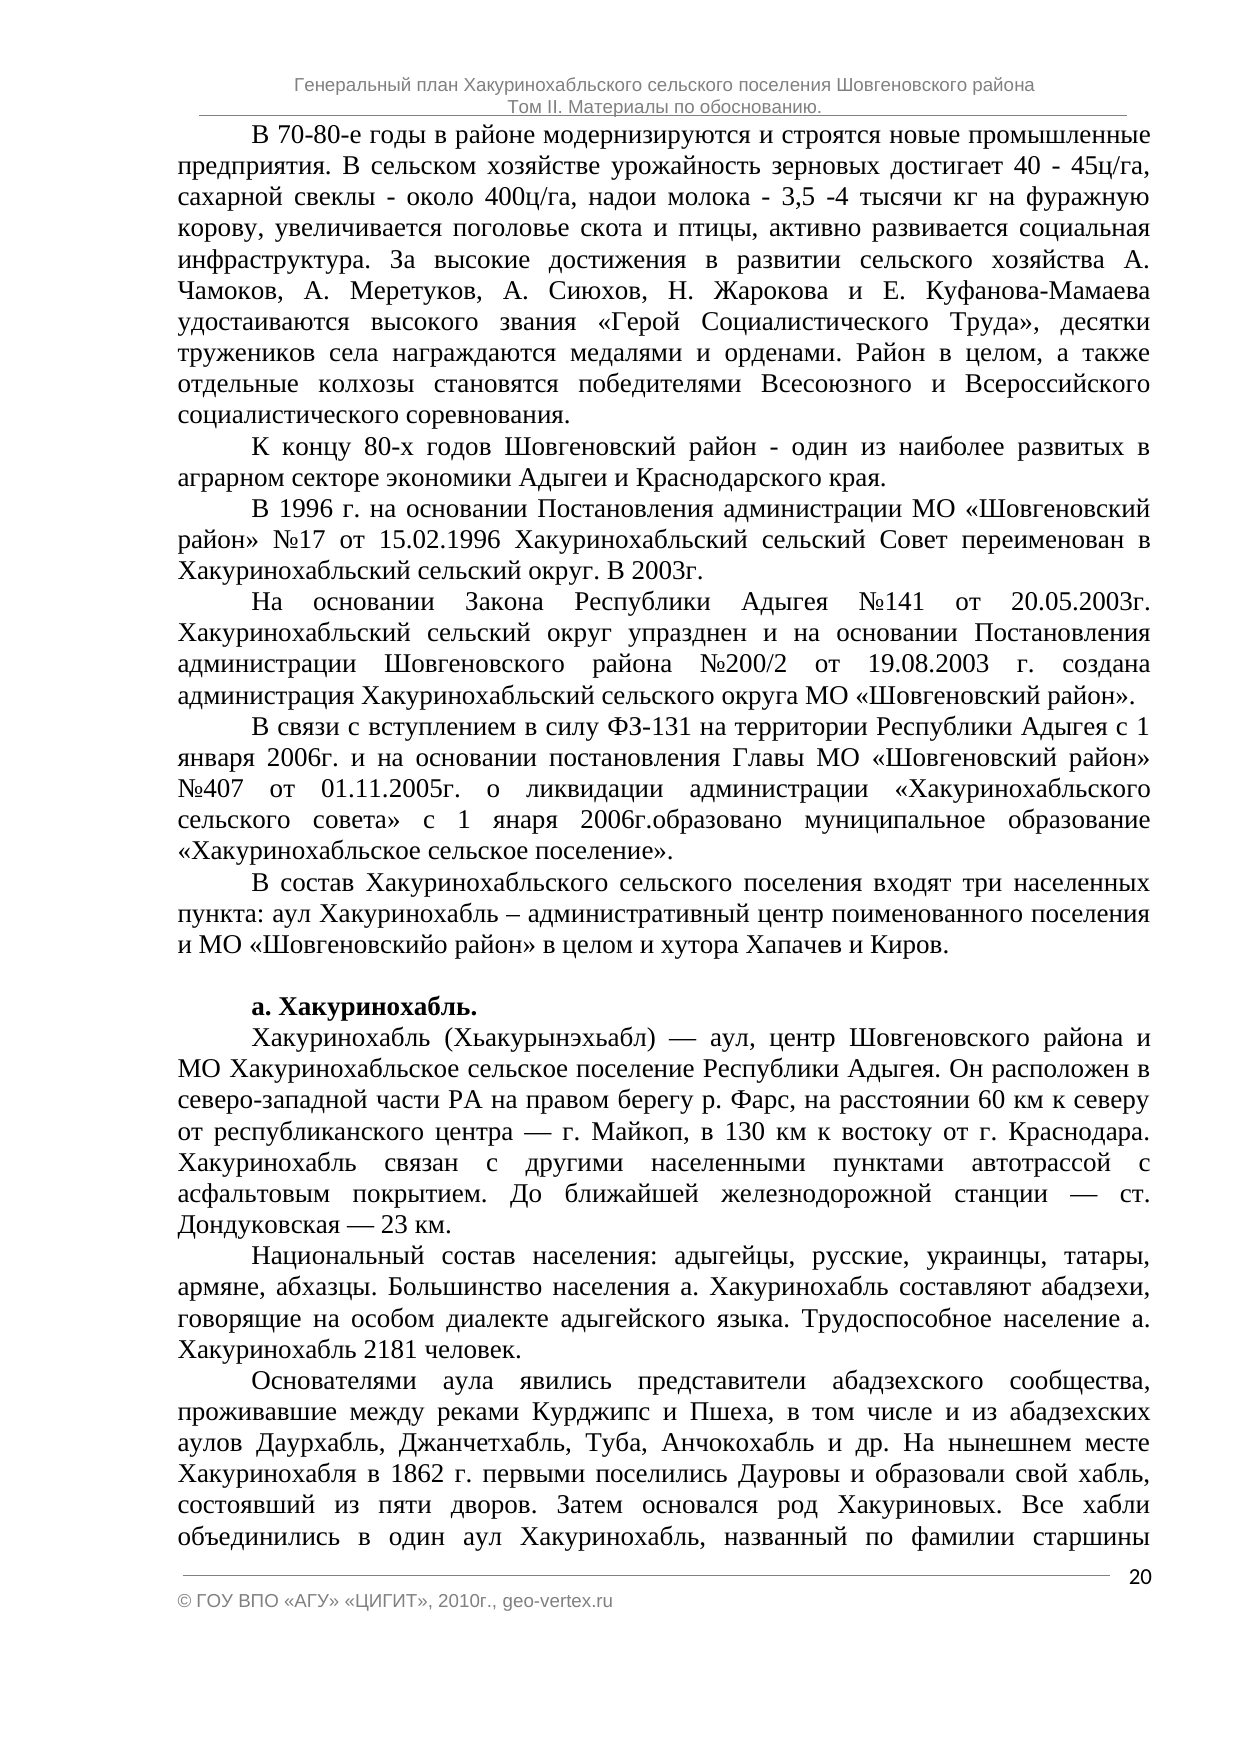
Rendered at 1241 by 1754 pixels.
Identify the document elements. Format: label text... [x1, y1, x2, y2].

text В связи с вступлением в силу ФЗ-131 на территории Республики Адыгея с 1 января 2006г. и на основании постановления Главы МО «Шовгеновский район» №407 от 01.11.2005г. о ликвидации администрации «Хакуринохабльского сельского совета» с 1 янаря 2006г.образовано муниципальное образование «Хакуринохабльское сельское поселение». [177, 710, 1152, 866]
text Хакуринохабль (Хьакурынэхьабл) — аул, центр Шовгеновского района и МО Хакуринохабльское сельское поселение Республики Адыгея. Он расположен в северо-западной части РА на правом берегу р. Фарс, на расстоянии к северу от республиканского центра — г. Майкоп, в к востоку от г. Краснодара. Хакуринохабль связан с другими населенными пунктами автотрассой с асфальтовым покрытием. До ближайшей железнодорожной станции — ст. Дондуковская — . [177, 1021, 1152, 1239]
text Национальный состав населения: адыгейцы, русские, украинцы, татары, армяне, абхазцы. Большинство населения а. Хакуринохабль составляют абадзехи, говорящие на особом диалекте адыгейского языка. Трудоспособное население а. Хакуринохабль 2181 человек. [177, 1239, 1152, 1364]
text В . на основании Постановления администрации МО «Шовгеновский район» №17 от 15.02.1996 Хакуринохабльский сельский Совет переименован в Хакуринохабльский сельский округ. В 2003г. [177, 492, 1152, 585]
text В состав Хакуринохабльского сельского поселения входят три населенных пункта: аул Хакуринохабль – административный центр поименованного поселения и МО «Шовгеновскийо район» в целом и хутора Хапачев и Киров. [177, 866, 1152, 959]
text В 70-80-е годы в районе модернизируются и строятся новые промышленные предприятия. В сельском хозяйстве урожайность зерновых достигает 40 - 45ц/га, сахарной свеклы - около 400ц/га, надои молока - 3,5 -4 тысячи кг на фуражную корову, увеличивается поголовье скота и птицы, активно развивается социальная инфраструктура. За высокие достижения в развитии сельского хозяйства А. Чамоков, А. Меретуков, А. Сиюхов, Н. Жарокова и Е. Куфанова-Мамаева удостаиваются высокого звания «Герой Социалистического Труда», десятки тружеников села награждаются медалями и орденами. Район в целом, а также отдельные колхозы становятся победителями Всесоюзного и Всероссийского социалистического соревнования. [177, 118, 1152, 429]
text К концу 80-х годов Шовгеновский район - один из наиболее развитых в аграрном секторе экономики Адыгеи и Краснодарского края. [177, 429, 1152, 492]
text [177, 1364, 1152, 1551]
text На основании Закона Республики Адыгея №141 от 20.05.2003г. Хакуринохабльский сельский округ упразднен и на основании Постановления администрации Шовгеновского района №200/2 от 19.08.2003 г. создана администрация Хакуринохабльский сельского округа МО «Шовгеновский район». [177, 585, 1152, 710]
text а. Хакуринохабль. [177, 990, 1152, 1021]
